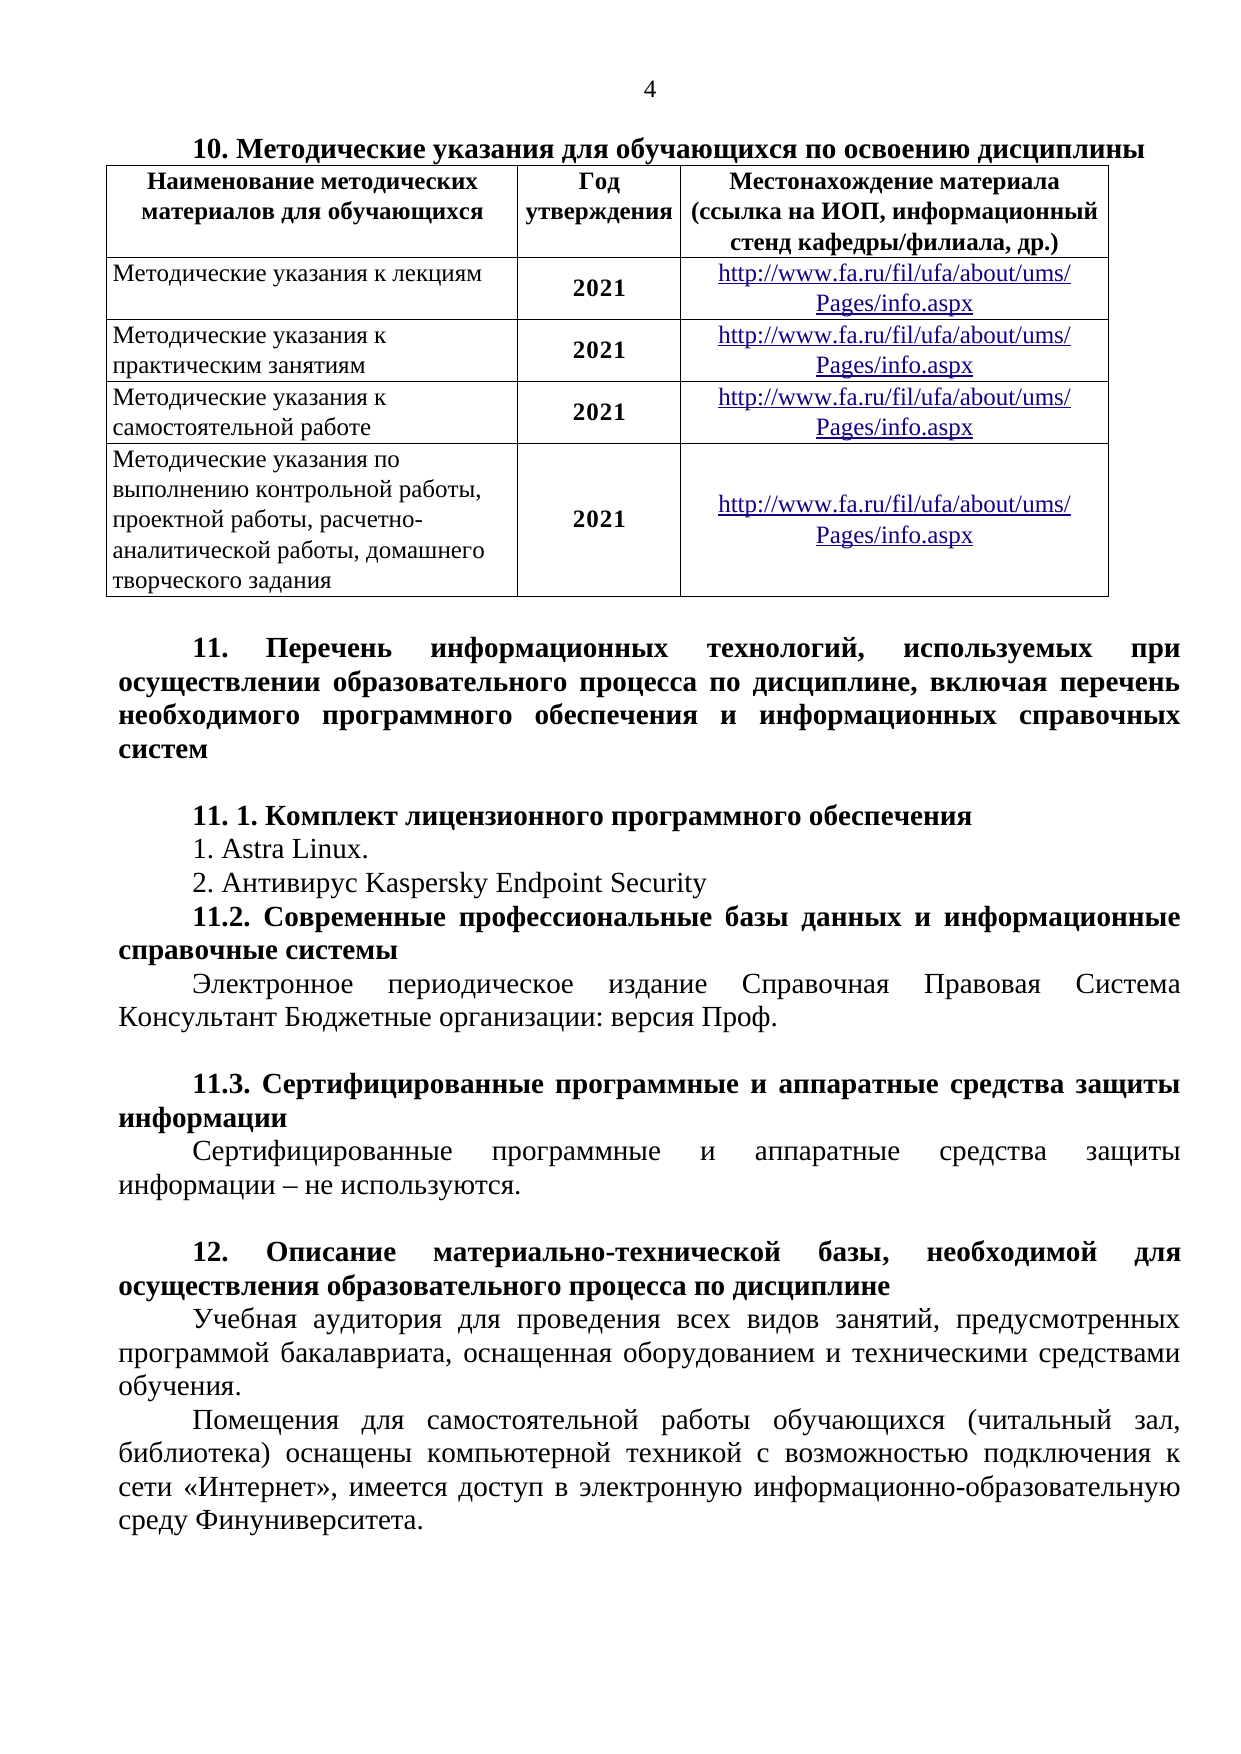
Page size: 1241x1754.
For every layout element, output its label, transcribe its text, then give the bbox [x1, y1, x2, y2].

text Учебная аудитория для проведения всех видов занятий, предусмотренных программой бакалавриата, оснащенная оборудованием и техническими средствами обучения. [118, 1301, 1181, 1402]
table_cell Методические указания по выполнению контрольной работы, проектной работы, расчетно-аналитической работы, домашнего творческого задания [107, 444, 517, 596]
text 11. Перечень информационных технологий, используемых при осуществлении образовательного процесса по дисциплине, включая перечень необходимого программного обеспечения и информационных справочных систем [118, 630, 1181, 764]
table_cell http://www.fa.ru/fil/ufa/about/ums/Pages/info.aspx [681, 444, 1108, 596]
table_cell http://www.fa.ru/fil/ufa/about/ums/Pages/info.aspx [681, 258, 1108, 319]
text 11.2. Современные профессиональные базы данных и информационные справочные системы [118, 899, 1181, 966]
text 11. 1. Комплект лицензионного программного обеспечения [118, 798, 1181, 832]
table_cell 2021 [518, 382, 680, 443]
text 10. Методические указания для обучающихся по освоению дисциплины [118, 131, 1181, 165]
table_cell 2021 [518, 444, 680, 596]
table_cell 2021 [518, 320, 680, 381]
table_header Наименование методических материалов для обучающихся [107, 166, 517, 257]
table_header Год утверждения [518, 166, 680, 257]
text 12. Описание материально-технической базы, необходимой для осуществления образовательного процесса по дисциплине [118, 1234, 1181, 1301]
table_header Местонахождение материала (ссылка на ИОП, информационный стенд кафедры/филиала, др.) [681, 166, 1108, 257]
table_cell 2021 [518, 258, 680, 319]
text Помещения для самостоятельной работы обучающихся (читальный зал, библиотека) оснащены компьютерной техникой с возможностью подключения к сети «Интернет», имеется доступ в электронную информационно-образовательную среду Финуниверситета. [118, 1402, 1181, 1536]
table_cell Методические указания к практическим занятиям [107, 320, 517, 381]
table_cell Методические указания к самостоятельной работе [107, 382, 517, 443]
table_cell http://www.fa.ru/fil/ufa/about/ums/Pages/info.aspx [681, 320, 1108, 381]
text Электронное периодическое издание Справочная Правовая Система Консультант Бюджетные организации: версия Проф. [118, 966, 1181, 1033]
table_cell Методические указания к лекциям [107, 258, 517, 319]
text 2. Антивирус Kaspersky Endpoint Security [118, 865, 1181, 899]
text 1. Astra Linux. [118, 832, 1181, 865]
text 11.3. Сертифицированные программные и аппаратные средства защиты информации [118, 1066, 1181, 1133]
text Сертифицированные программные и аппаратные средства защиты информации – не используются. [118, 1133, 1181, 1201]
table_cell http://www.fa.ru/fil/ufa/about/ums/Pages/info.aspx [681, 382, 1108, 443]
